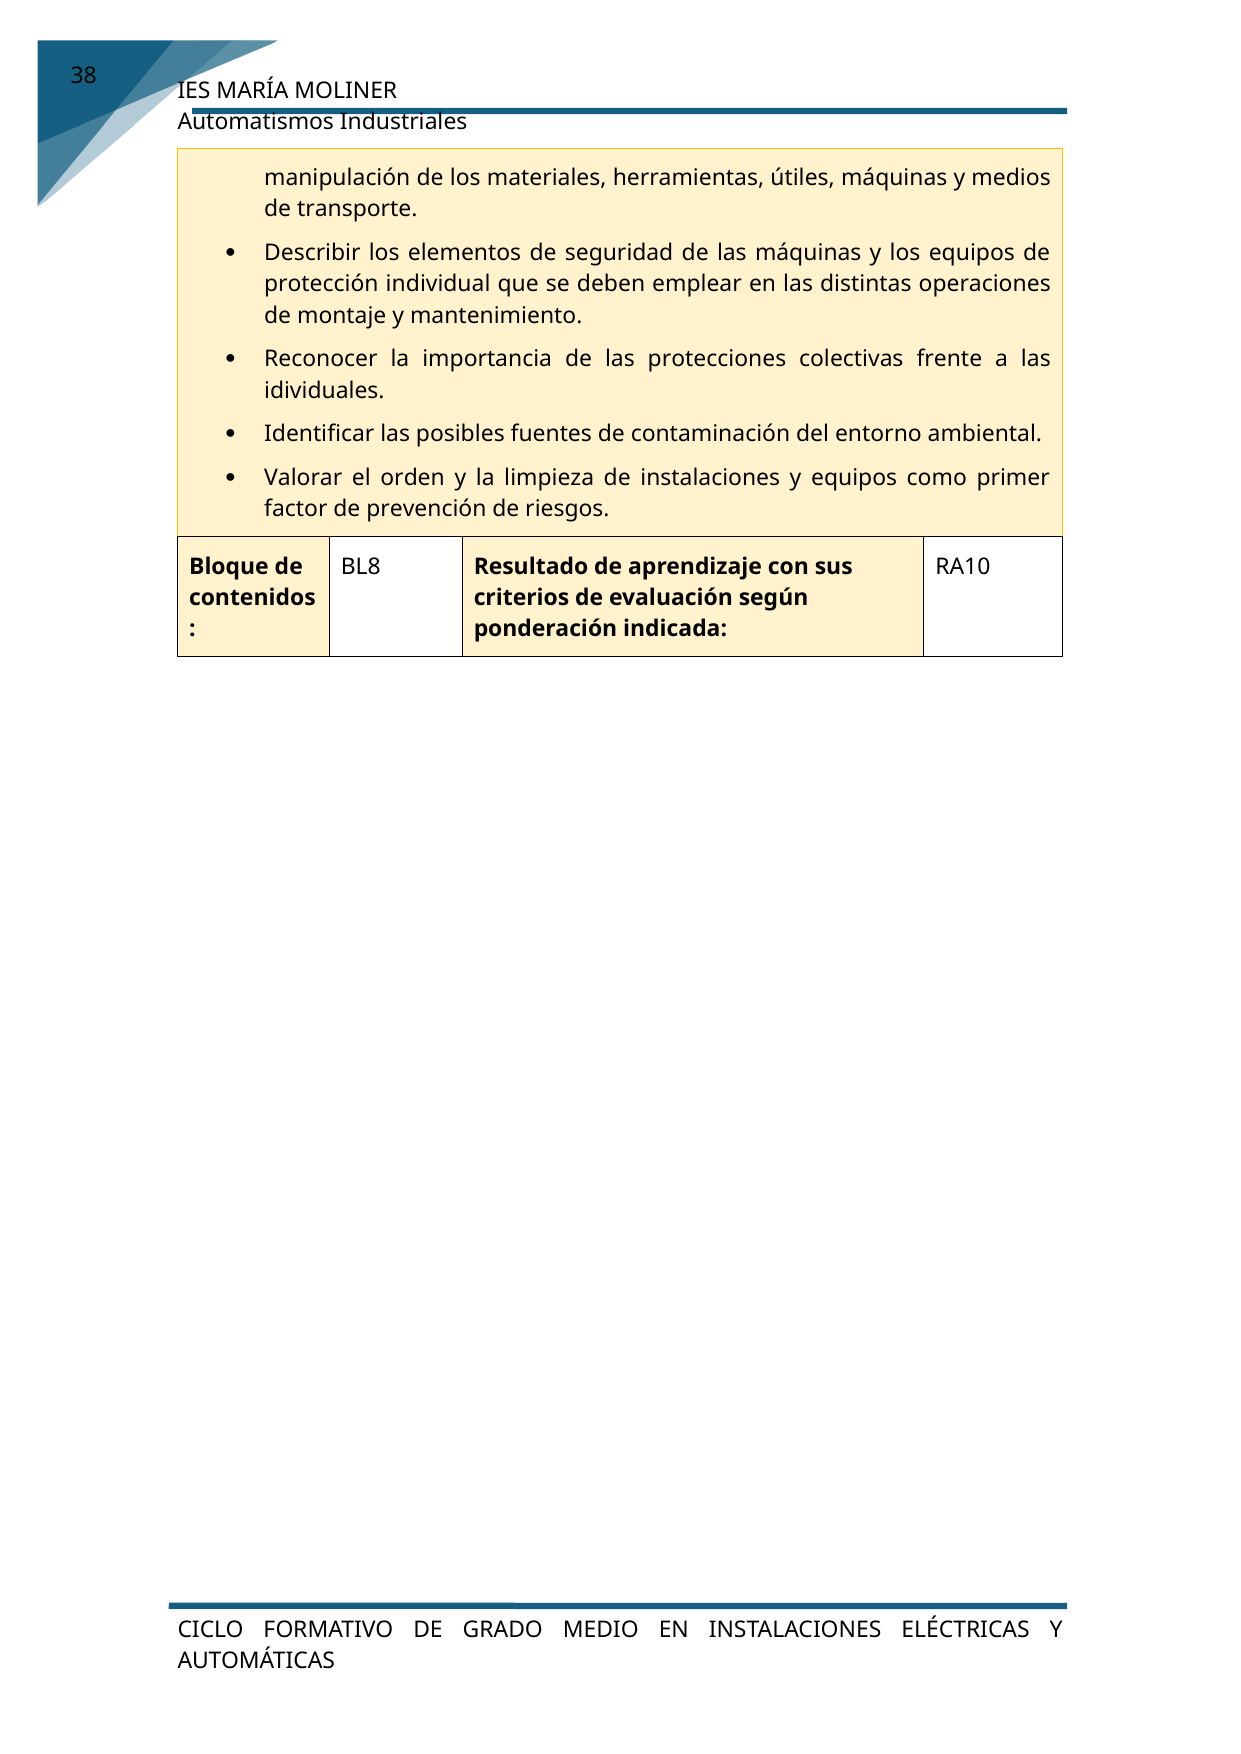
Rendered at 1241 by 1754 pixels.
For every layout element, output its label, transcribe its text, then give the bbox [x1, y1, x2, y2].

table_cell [178, 149, 1062, 536]
table_cell RA10 [924, 537, 1062, 656]
table_cell Bloque de contenidos: [178, 537, 329, 656]
picture [37, 40, 279, 209]
table_cell Resultado de aprendizaje con sus criterios de evaluación según ponderación indicada: [463, 537, 923, 656]
table_cell BL8 [330, 537, 462, 656]
